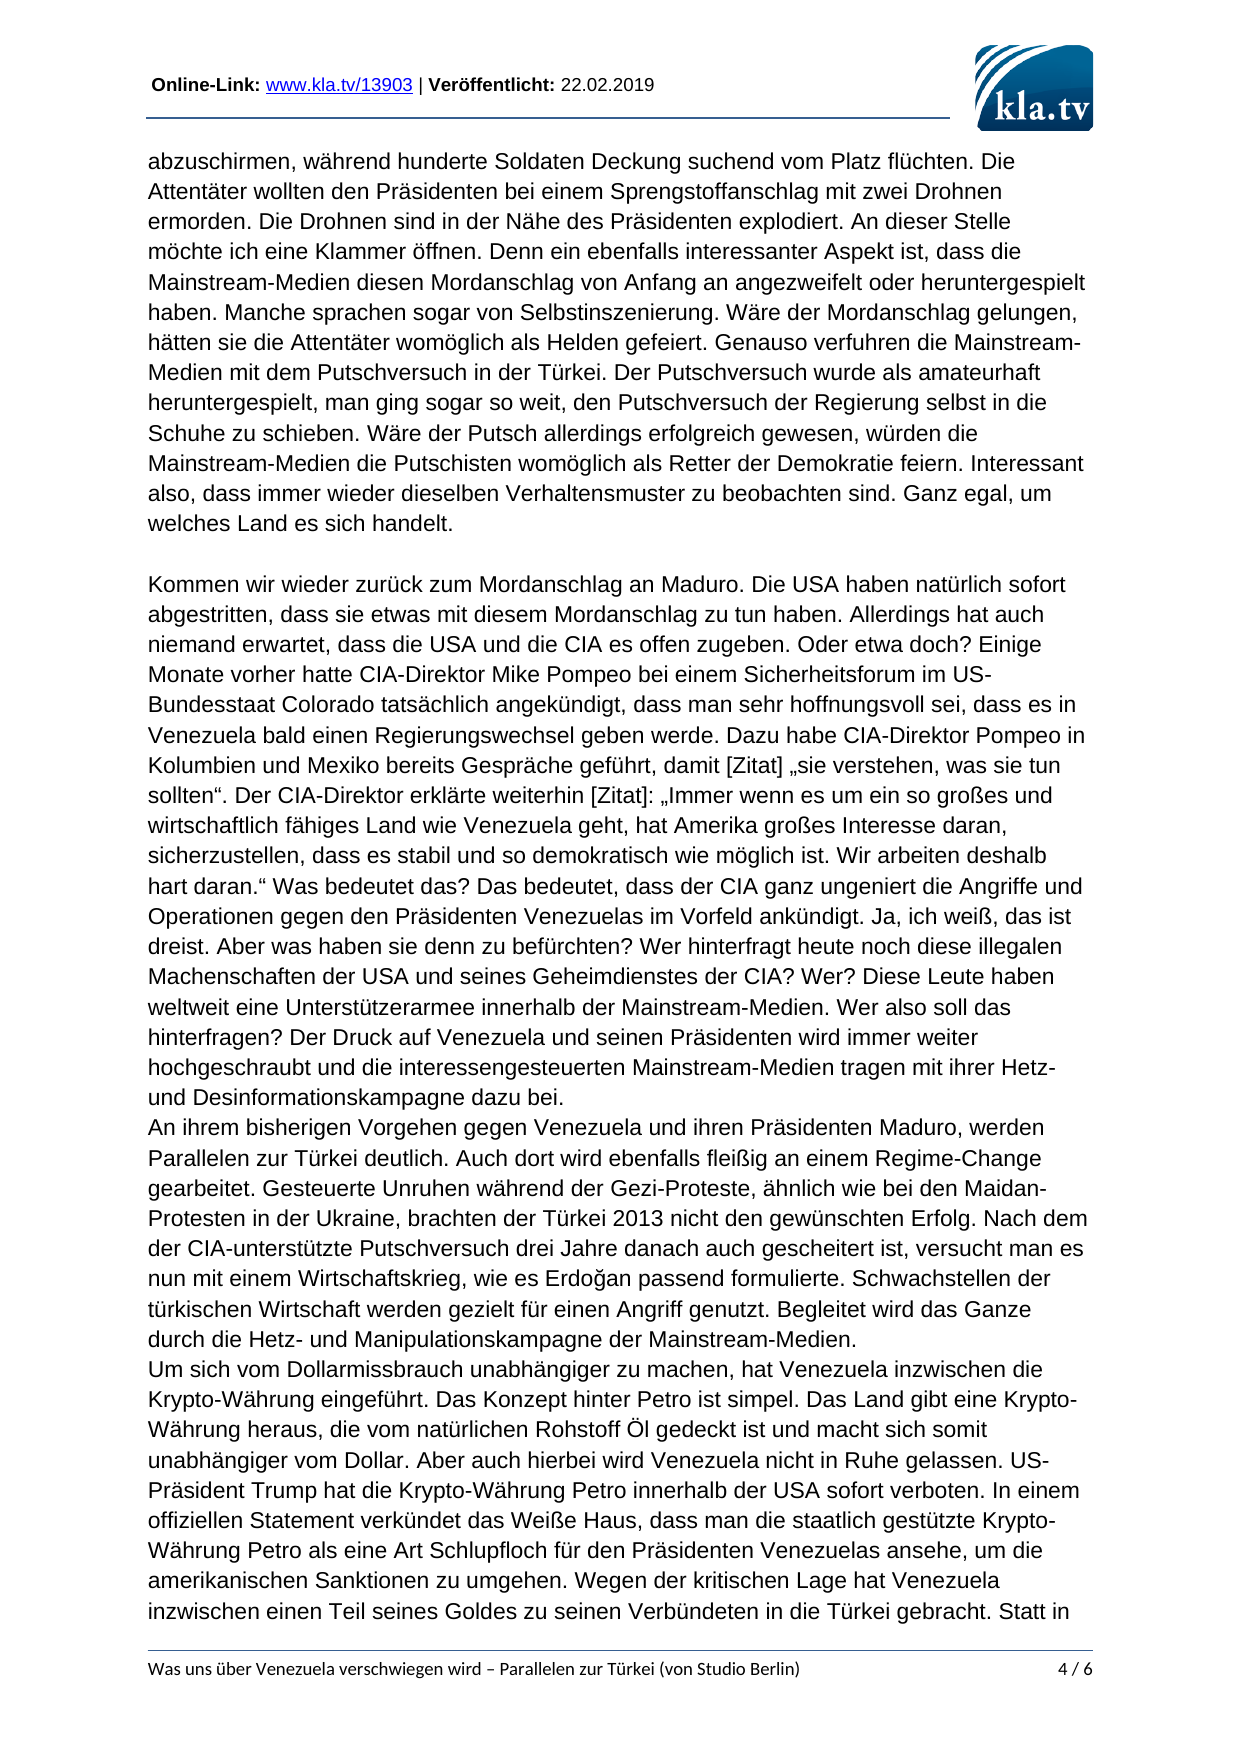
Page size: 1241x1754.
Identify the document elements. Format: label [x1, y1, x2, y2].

text [148, 148, 1093, 1624]
